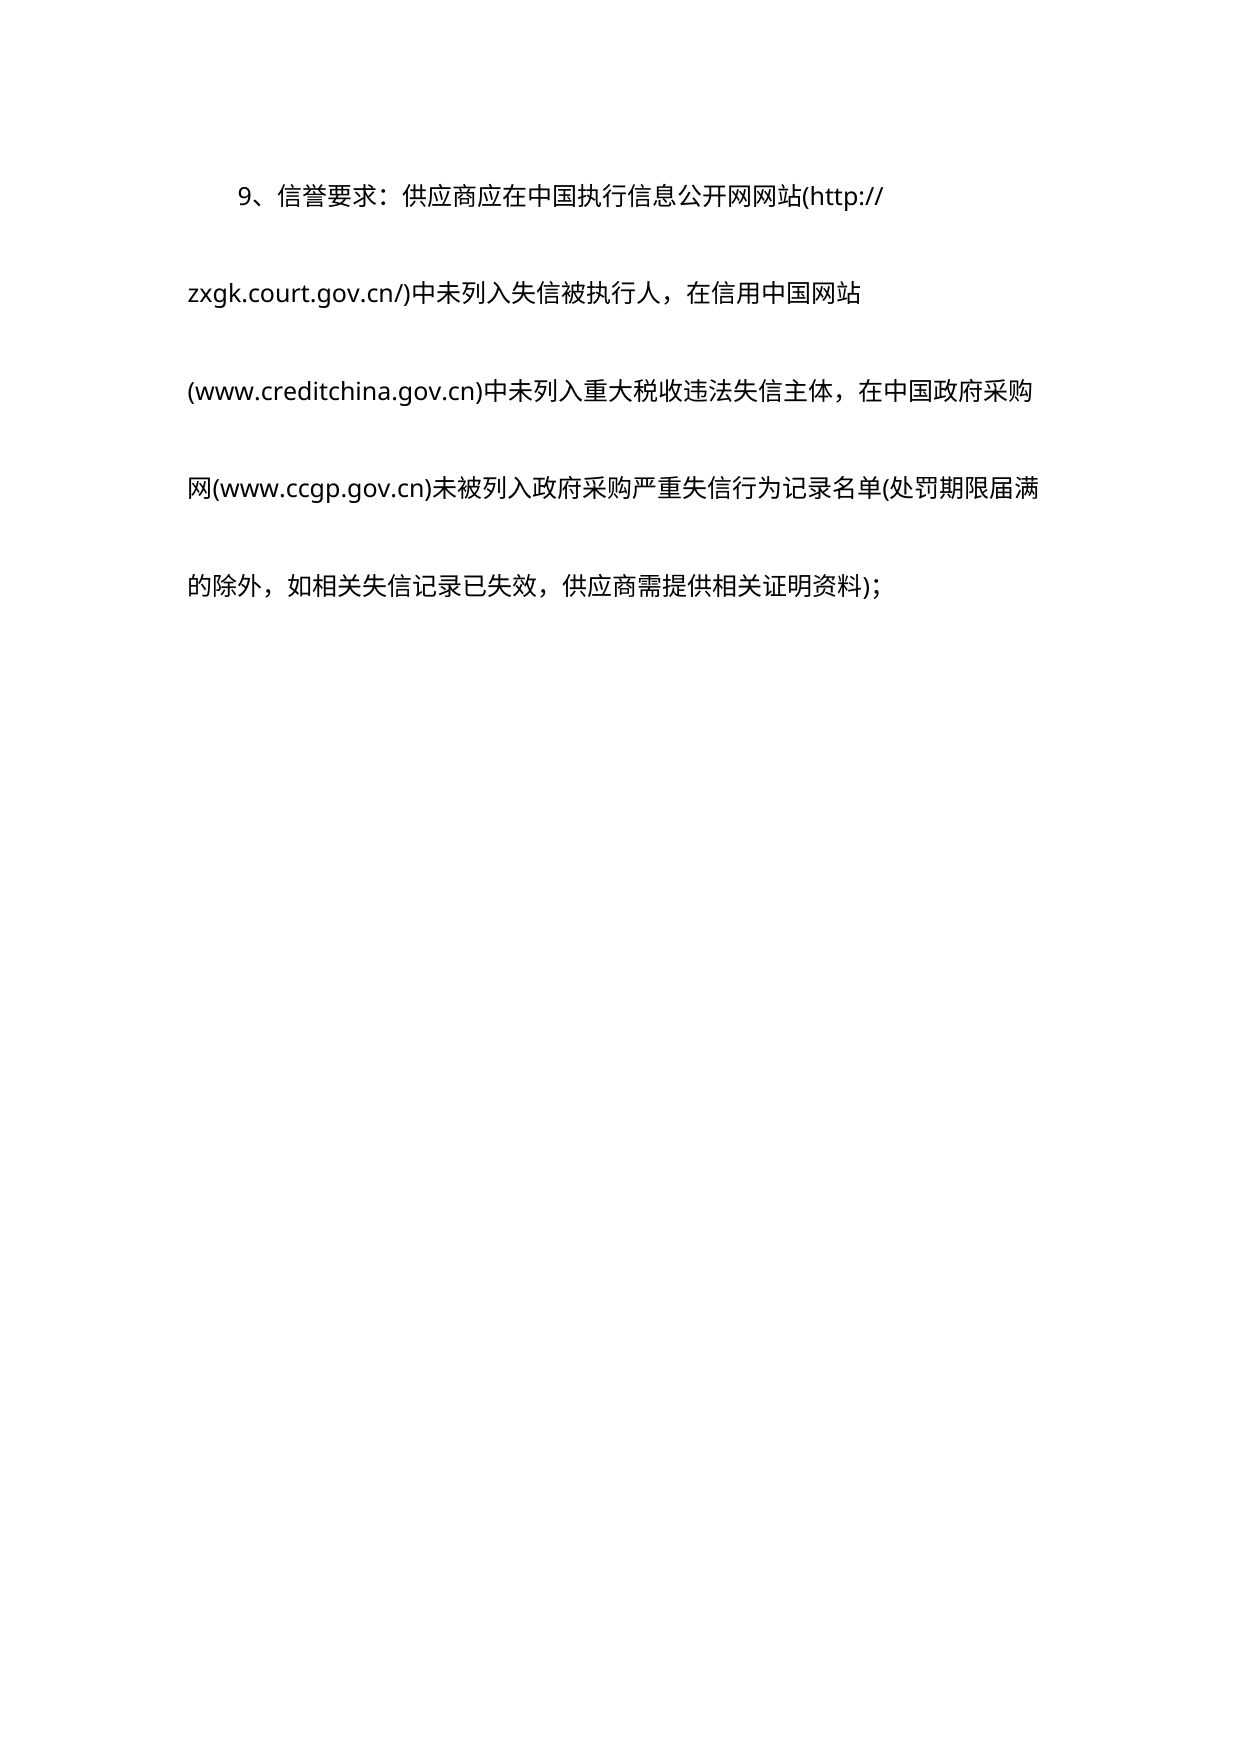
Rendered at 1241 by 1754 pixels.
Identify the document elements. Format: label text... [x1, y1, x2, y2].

text 9、信誉要求：供应商应在中国执行信息公开网网站(http://zxgk.court.gov.cn/)中未列入失信被执行人，在信用中国网站(www.creditchina.gov.cn)中未列入重大税收违法失信主体，在中国政府采购网(www.ccgp.gov.cn)未被列入政府采购严重失信行为记录名单(处罚期限届满的除外，如相关失信记录已失效，供应商需提供相关证明资料)； [187, 162, 1053, 617]
